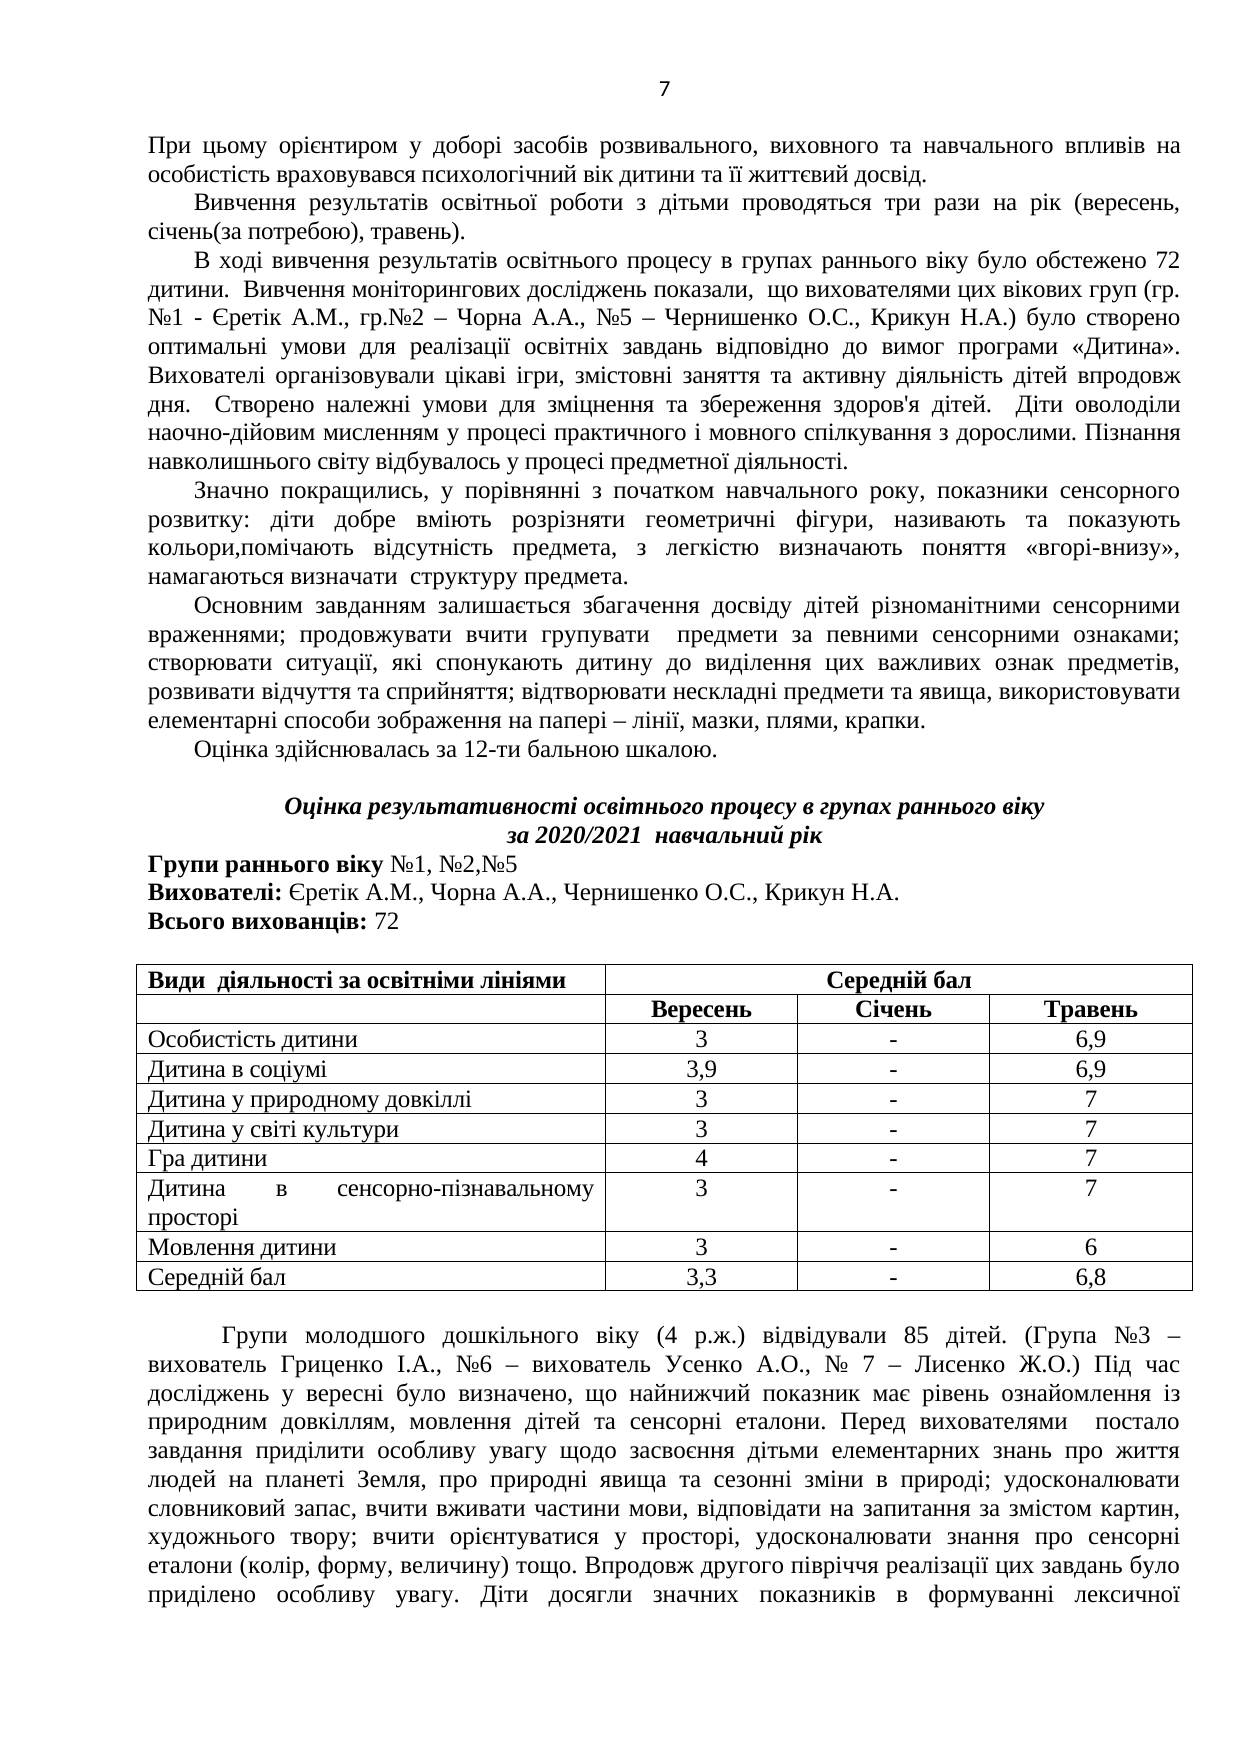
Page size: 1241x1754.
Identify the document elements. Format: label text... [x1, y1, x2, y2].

table_cell Вересень [606, 995, 797, 1023]
text Оцінка здійснювалась за 12-ти бальною шкалою. [148, 734, 1181, 762]
table_cell 4 [606, 1144, 797, 1172]
table_cell 7 [990, 1173, 1192, 1231]
table_cell Середній бал [137, 1262, 605, 1290]
table_cell 3 [606, 1232, 797, 1261]
table_cell 3 [606, 1084, 797, 1113]
table_cell 3,3 [606, 1262, 797, 1290]
table_cell 3 [606, 1173, 797, 1231]
text Вихователі: Єретік А.М., Чорна А.А., Чернишенко О.С., Крикун Н.А. [148, 877, 1181, 906]
table_cell - [798, 1232, 989, 1261]
table_cell 3 [606, 1024, 797, 1053]
table_cell Дитина в сенсорно-пізнавальному просторі [137, 1173, 605, 1231]
table_cell - [798, 1084, 989, 1113]
table_cell Травень [990, 995, 1192, 1023]
table_cell Дитина у природному довкіллі [137, 1084, 605, 1113]
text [148, 1320, 1181, 1608]
text Основним завданням залишається збагачення досвіду дітей різноманітними сенсорними враженнями; продовжувати вчити групувати предмети за певними сенсорними ознаками; створювати ситуації, які спонукають дитину до виділення цих важливих ознак предметів, розвивати відчуття та сприйняття; відтворювати нескладні предмети та явища, використовувати елементарні способи зображення на папері – лінії, мазки, плями, крапки. [148, 590, 1181, 734]
table_cell Особистість дитини [137, 1024, 605, 1053]
table_cell Мовлення дитини [137, 1232, 605, 1261]
text Групи раннього віку №1, №2,№5 [148, 849, 1181, 877]
table_cell [137, 995, 605, 1023]
text Вивчення результатів освітньої роботи з дітьми проводяться три рази на рік (вересень, січень(за потребою), травень). [148, 187, 1181, 245]
text Оцінка результативності освітнього процесу в групах раннього віку [148, 791, 1181, 820]
table_cell - [798, 1262, 989, 1290]
table_cell Гра дитини [137, 1144, 605, 1172]
table_cell - [798, 1024, 989, 1053]
table_cell 3 [606, 1114, 797, 1142]
text Всього вихованців: 72 [148, 906, 1181, 935]
table_cell - [798, 1173, 989, 1231]
table_cell 3,9 [606, 1054, 797, 1083]
table_cell 7 [990, 1084, 1192, 1113]
text В ході вивчення результатів освітнього процесу в групах раннього віку було обстежено 72 дитини. Вивчення моніторингових досліджень показали, що вихователями цих вікових груп (гр. №1 - Єретік А.М., гр.№2 – Чорна А.А., №5 – Чернишенко О.С., Крикун Н.А.) було створено оптимальні умови для реалізації освітніх завдань відповідно до вимог програми «Дитина». Вихователі організовували цікаві ігри, змістовні заняття та активну діяльність дітей впродовж дня. Створено належні умови для зміцнення та збереження здоров'я дітей. Діти оволоділи наочно-дійовим мисленням у процесі практичного і мовного спілкування з дорослими. Пізнання навколишнього світу відбувалось у процесі предметної діяльності. [148, 245, 1181, 475]
table_cell Дитина в соціумі [137, 1054, 605, 1083]
table_cell - [798, 1114, 989, 1142]
table_cell - [798, 1144, 989, 1172]
table_header Види діяльності за освітніми лініями [137, 965, 605, 993]
table_cell 7 [990, 1114, 1192, 1142]
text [148, 130, 1181, 187]
text за 2020/2021 навчальний рік [148, 820, 1181, 849]
table_cell - [798, 1054, 989, 1083]
table_cell 6,9 [990, 1054, 1192, 1083]
text Значно покращились, у порівнянні з початком навчального року, показники сенсорного розвитку: діти добре вміють розрізняти геометричні фігури, називають та показують кольори,помічають відсутність предмета, з легкістю визначають поняття «вгорі-внизу», намагаються визначати структуру предмета. [148, 475, 1181, 590]
table_cell Січень [798, 995, 989, 1023]
table_cell Дитина у світі культури [137, 1114, 605, 1142]
table_cell 7 [990, 1144, 1192, 1172]
table_cell 6,9 [990, 1024, 1192, 1053]
table_cell 6 [990, 1232, 1192, 1261]
table_header Середній бал [606, 965, 1192, 993]
table_cell 6,8 [990, 1262, 1192, 1290]
